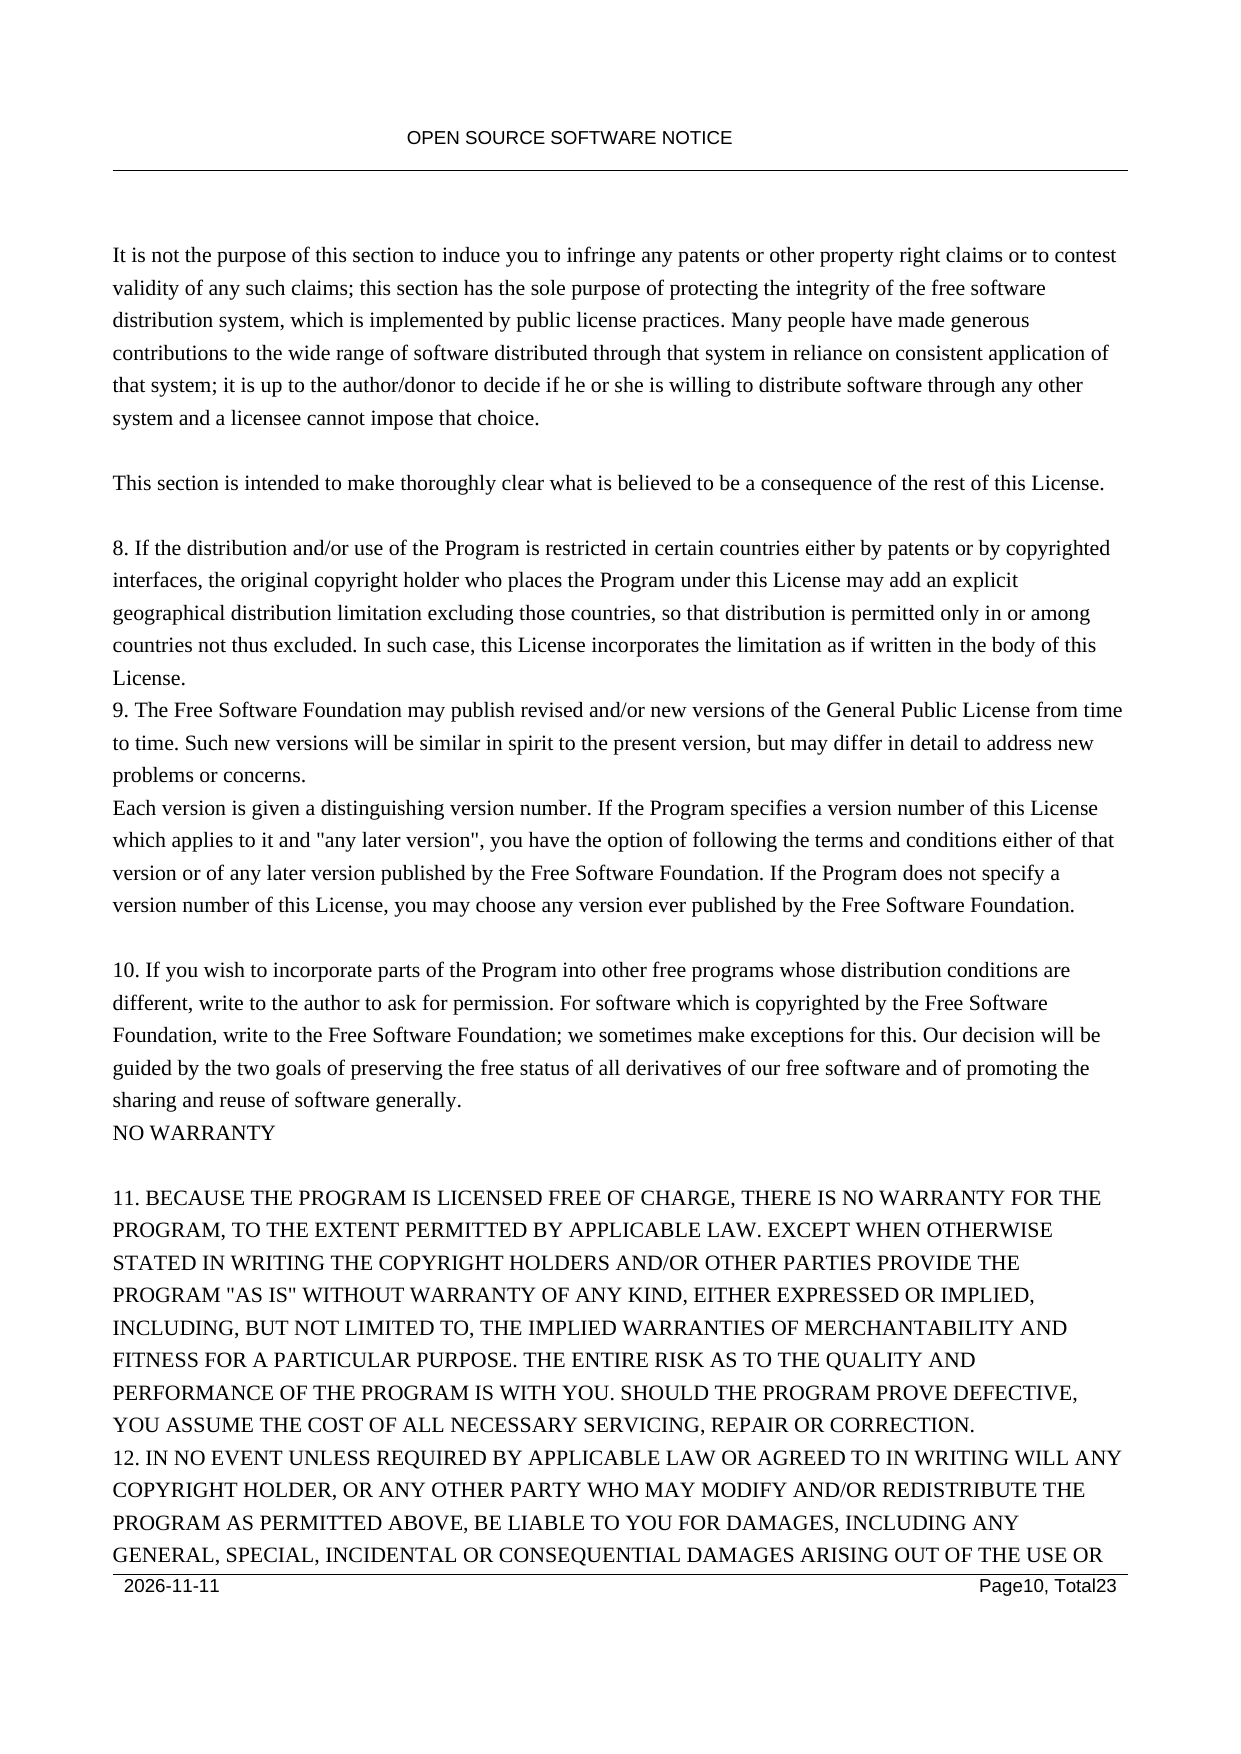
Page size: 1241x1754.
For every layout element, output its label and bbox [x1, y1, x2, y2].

text [112, 206, 1128, 1571]
